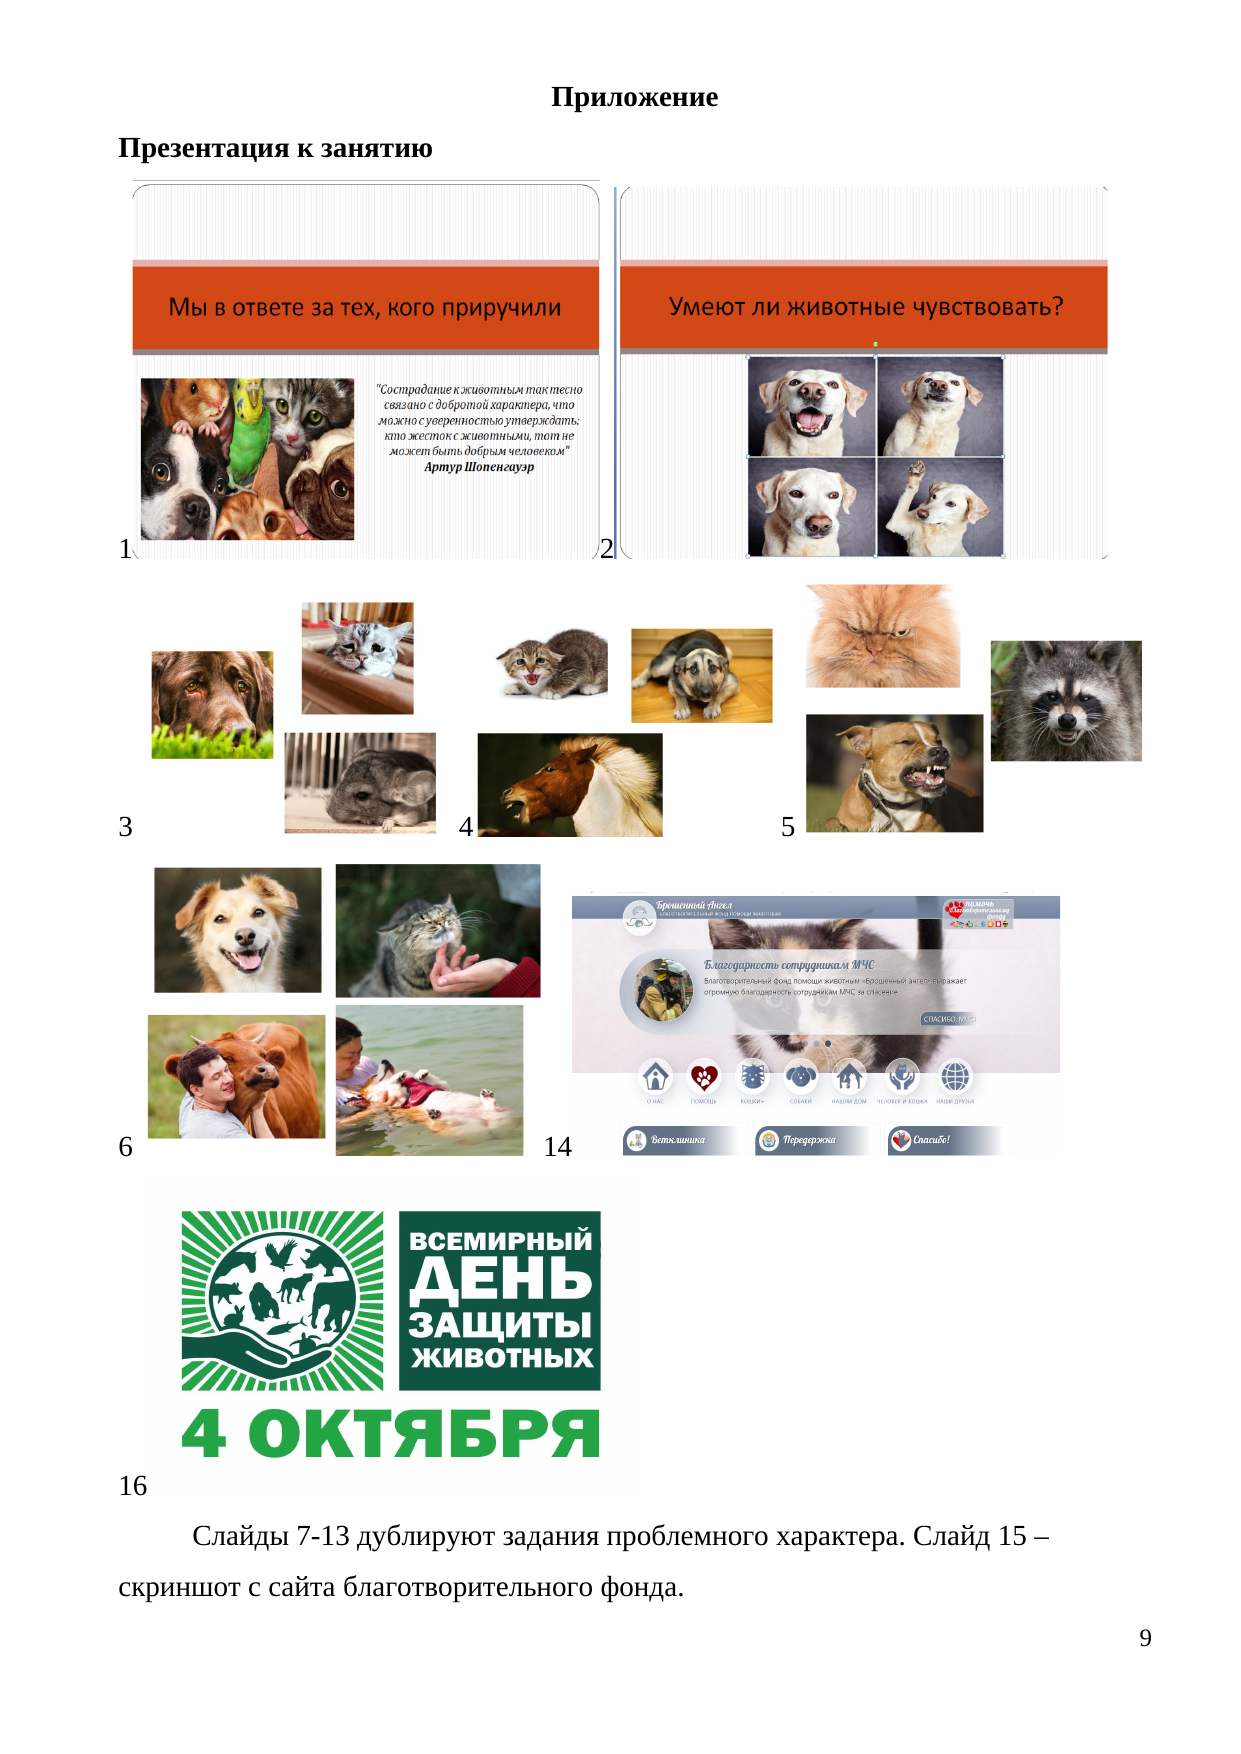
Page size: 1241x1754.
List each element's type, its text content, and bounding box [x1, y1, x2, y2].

text Приложение [118, 79, 1152, 113]
picture [795, 582, 1142, 837]
picture [132, 593, 459, 837]
text Презентация к занятию [118, 130, 1152, 163]
picture [572, 892, 1060, 1156]
text Слайды 7-13 дублируют задания проблемного характера. Слайд 15 – скриншот с сайта благотворительного фонда. [118, 1518, 1152, 1602]
picture [473, 610, 781, 837]
picture [132, 180, 600, 559]
picture [614, 187, 1108, 559]
picture [132, 859, 543, 1156]
picture [147, 1179, 636, 1496]
